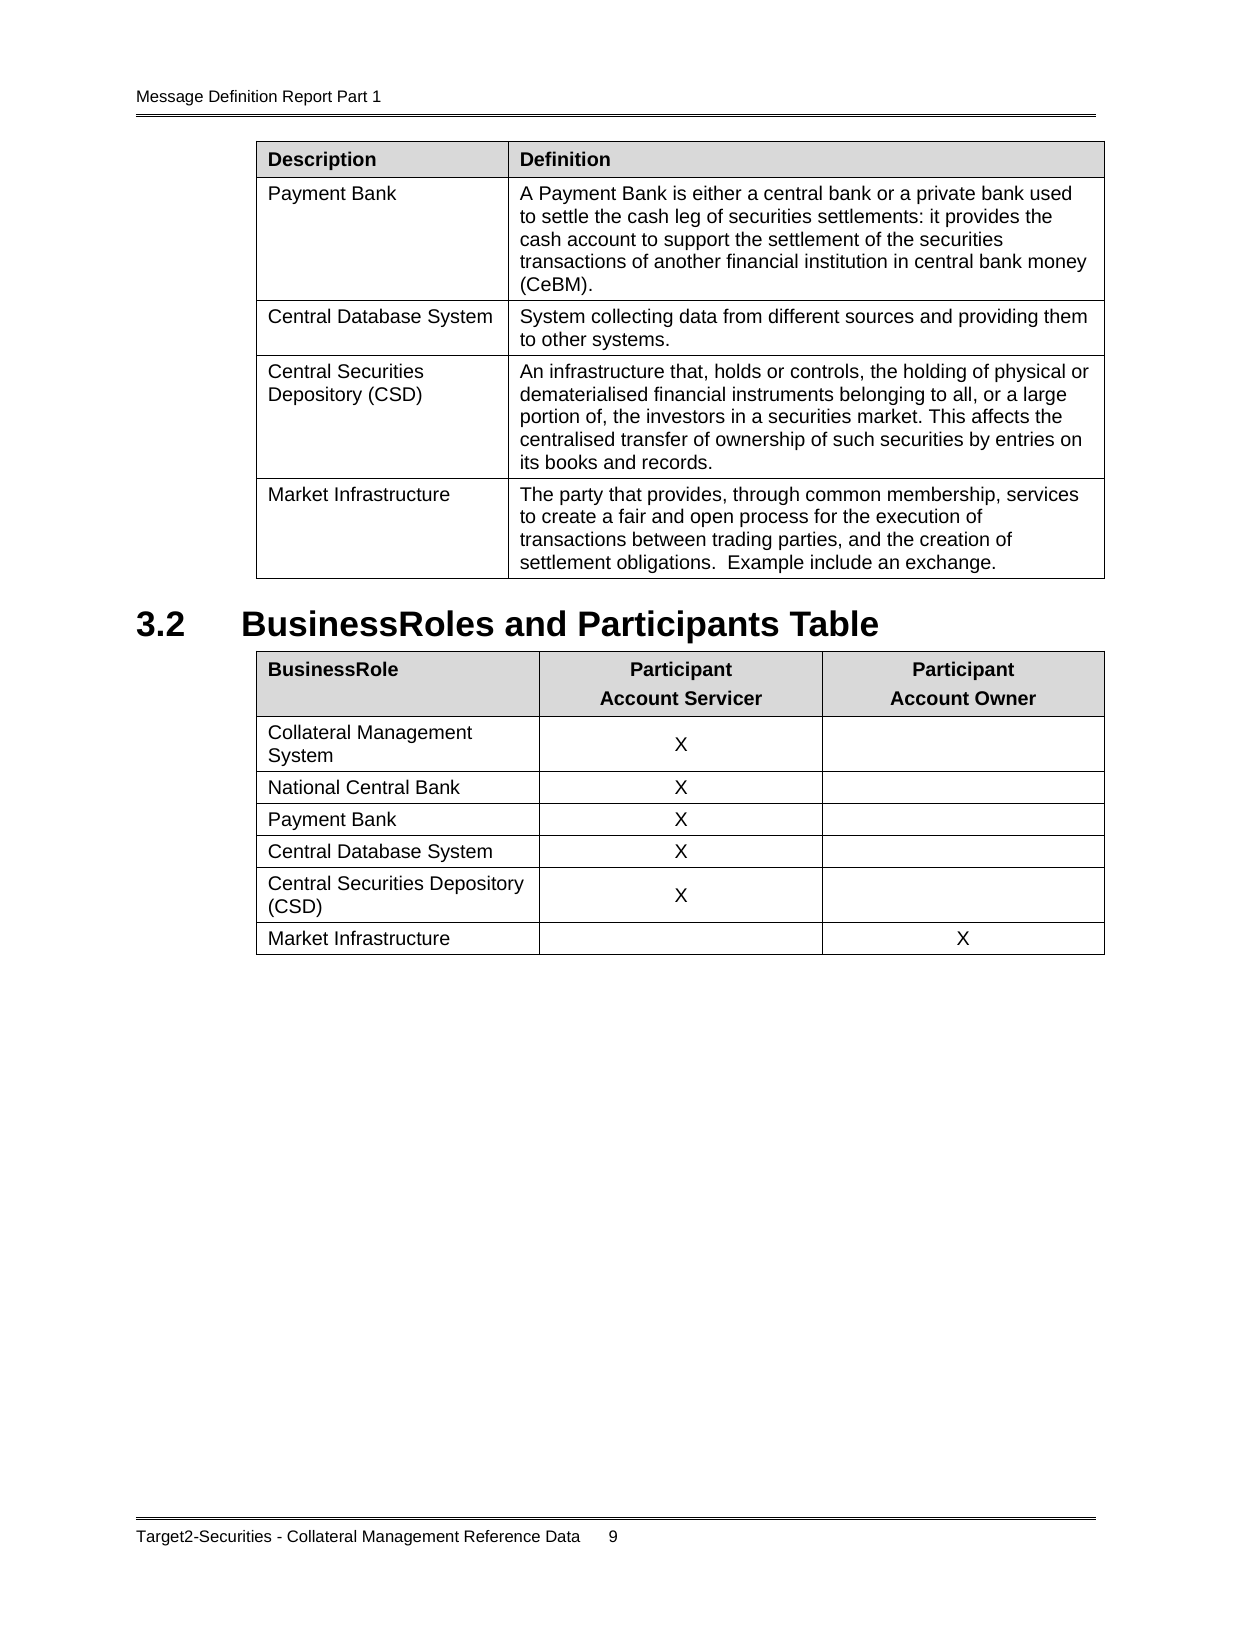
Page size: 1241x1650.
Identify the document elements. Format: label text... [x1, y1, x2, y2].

table_cell Market Infrastructure [257, 479, 508, 578]
table_cell System collecting data from different sources and providing them to other systems. [509, 301, 1104, 354]
table_cell National Central Bank [257, 772, 539, 803]
table_header Participant Account Servicer [540, 652, 822, 716]
table_cell The party that provides, through common membership, services to create a fair and open process for the execution of transactions between trading parties, and the creation of settlement obligations. Example include an exchange. [509, 479, 1104, 578]
table_cell Central Database System [257, 301, 508, 354]
table_header Participant Account Owner [823, 652, 1104, 716]
table_cell Central Securities Depository (CSD) [257, 356, 508, 477]
table_cell [823, 868, 1104, 922]
table_cell [823, 804, 1104, 835]
table_cell Collateral Management System [257, 717, 539, 771]
table_cell [823, 772, 1104, 803]
table_cell X [540, 868, 822, 922]
table_cell Central Database System [257, 836, 539, 867]
table_cell X [540, 772, 822, 803]
table_cell X [540, 804, 822, 835]
table_cell Payment Bank [257, 178, 508, 300]
table_header Description [257, 142, 508, 177]
table_cell An infrastructure that, holds or controls, the holding of physical or dematerialised financial instruments belonging to all, or a large portion of, the investors in a securities market. This affects the centralised transfer of ownership of such securities by entries on its books and records. [509, 356, 1104, 477]
table_cell A Payment Bank is either a central bank or a private bank used to settle the cash leg of securities settlements: it provides the cash account to support the settlement of the securities transactions of another financial institution in central bank money (CeBM). [509, 178, 1104, 300]
table_cell X [823, 923, 1104, 954]
table_cell [823, 836, 1104, 867]
table_cell X [540, 717, 822, 771]
table_cell Central Securities Depository (CSD) [257, 868, 539, 922]
table_header BusinessRole [257, 652, 539, 716]
table_cell Market Infrastructure [257, 923, 539, 954]
table_cell Payment Bank [257, 804, 539, 835]
table_header Definition [509, 142, 1104, 177]
table_cell [823, 717, 1104, 771]
subtitle BusinessRoles and Participants Table [136, 604, 1104, 644]
table_cell [540, 923, 822, 954]
table_cell X [540, 836, 822, 867]
